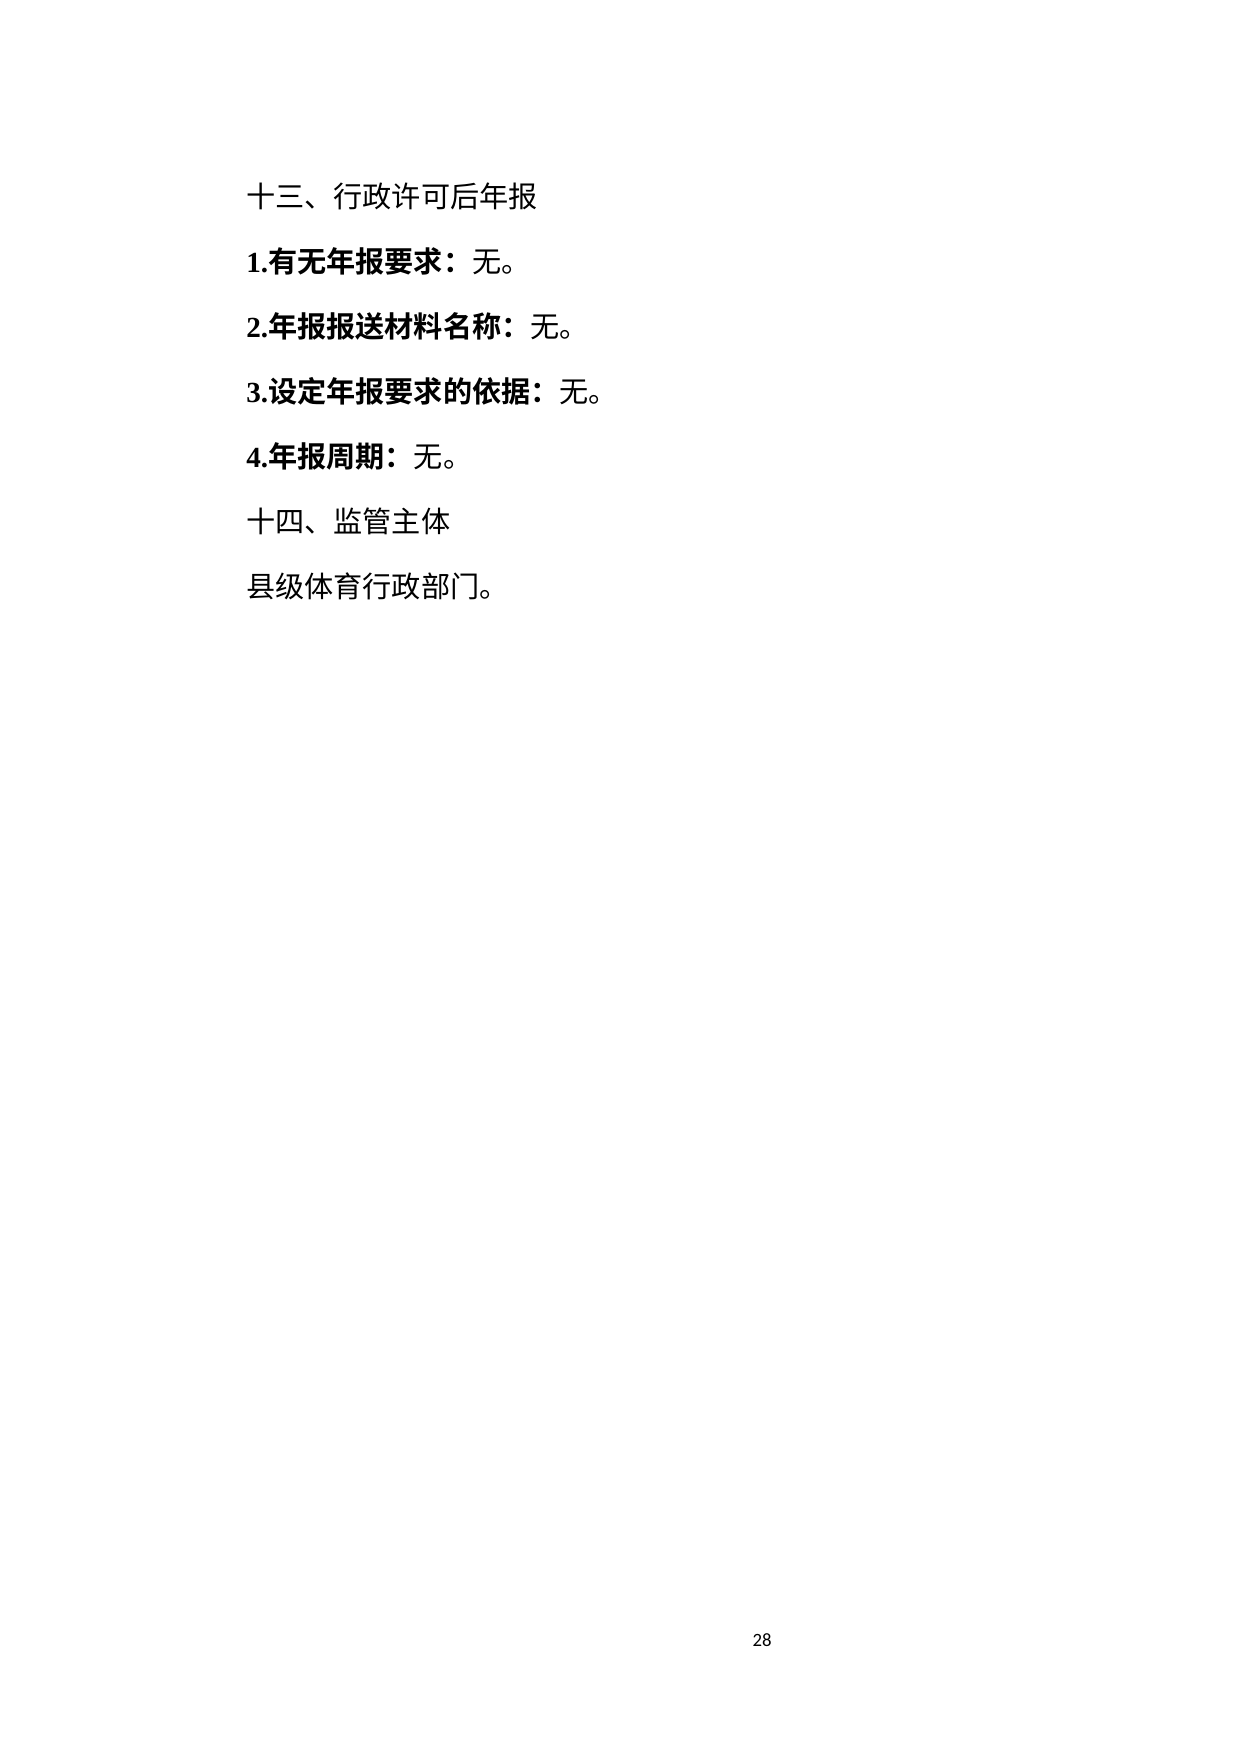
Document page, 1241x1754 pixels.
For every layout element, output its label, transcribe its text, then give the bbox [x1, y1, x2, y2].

text 县级体育行政部门。 [187, 552, 1053, 617]
text 十三、行政许可后年报 [187, 162, 1053, 227]
text 2.年报报送材料名称：无。 [187, 292, 1053, 357]
text 3.设定年报要求的依据：无。 [187, 357, 1053, 422]
text 十四、监管主体 [187, 487, 1053, 552]
text 4.年报周期：无。 [187, 422, 1053, 487]
text 1.有无年报要求：无。 [187, 227, 1053, 292]
